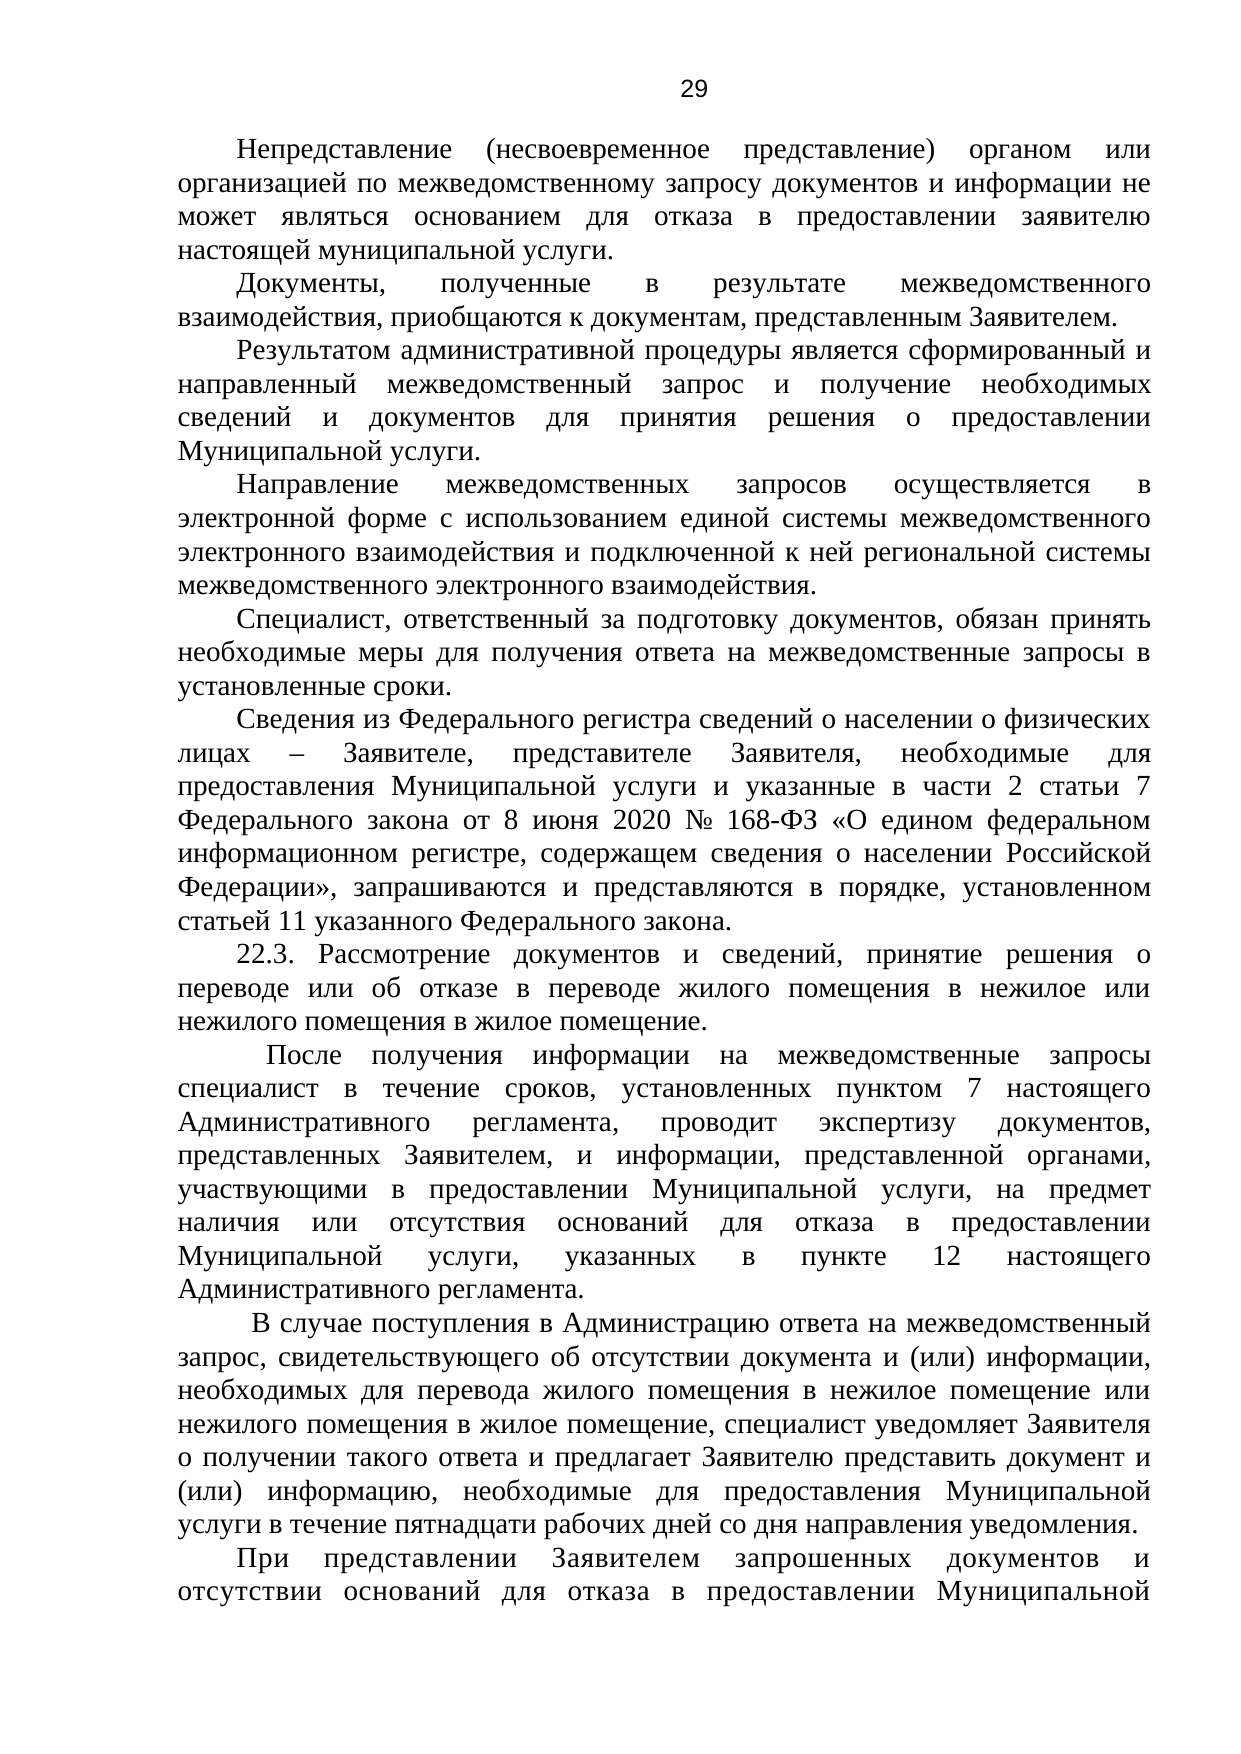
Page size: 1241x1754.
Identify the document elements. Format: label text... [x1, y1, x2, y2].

text Непредставление (несвоевременное представление) органом или организацией по межведомственному запросу документов и информации не может являться основанием для отказа в предоставлении заявителю настоящей муниципальной услуги. [177, 131, 1152, 265]
list 22.3. Рассмотрение документов и сведений, принятие решения о переводе или об отказе в переводе жилого помещения в нежилое или нежилого помещения в жилое помещение. [177, 936, 1152, 1037]
text Документы, полученные в результате межведомственного взаимодействия, приобщаются к документам, представленным Заявителем. [177, 265, 1152, 332]
text Специалист, ответственный за подготовку документов, обязан принять необходимые меры для получения ответа на межведомственные запросы в установленные сроки. [177, 601, 1152, 701]
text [177, 1540, 1152, 1607]
text Результатом административной процедуры является сформированный и направленный межведомственный запрос и получение необходимых сведений и документов для принятия решения о предоставлении Муниципальной услуги. [177, 332, 1152, 467]
text Сведения из Федерального регистра сведений о населении о физических лицах – Заявителе, представителе Заявителя, необходимые для предоставления Муниципальной услуги и указанные в части 2 статьи 7 Федерального закона от 8 июня 2020 № 168-ФЗ «О едином федеральном информационном регистре, содержащем сведения о населении Российской Федерации», запрашиваются и представляются в порядке, установленном статьей 11 указанного Федерального закона. [177, 701, 1152, 936]
text В случае поступления в Администрацию ответа на межведомственный запрос, свидетельствующего об отсутствии документа и (или) информации, необходимых для перевода жилого помещения в нежилое помещение или нежилого помещения в жилое помещение, специалист уведомляет Заявителя о получении такого ответа и предлагает Заявителю представить документ и (или) информацию, необходимые для предоставления Муниципальной услуги в течение пятнадцати рабочих дней со дня направления уведомления. [177, 1305, 1152, 1540]
text После получения информации на межведомственные запросы специалист в течение сроков, установленных пунктом 7 настоящего Административного регламента, проводит экспертизу документов, представленных Заявителем, и информации, представленной органами, участвующими в предоставлении Муниципальной услуги, на предмет наличия или отсутствия оснований для отказа в предоставлении Муниципальной услуги, указанных в пункте 12 настоящего Административного регламента. [177, 1037, 1152, 1305]
text Направление межведомственных запросов осуществляется в электронной форме с использованием единой системы межведомственного электронного взаимодействия и подключенной к ней региональной системы межведомственного электронного взаимодействия. [177, 467, 1152, 601]
